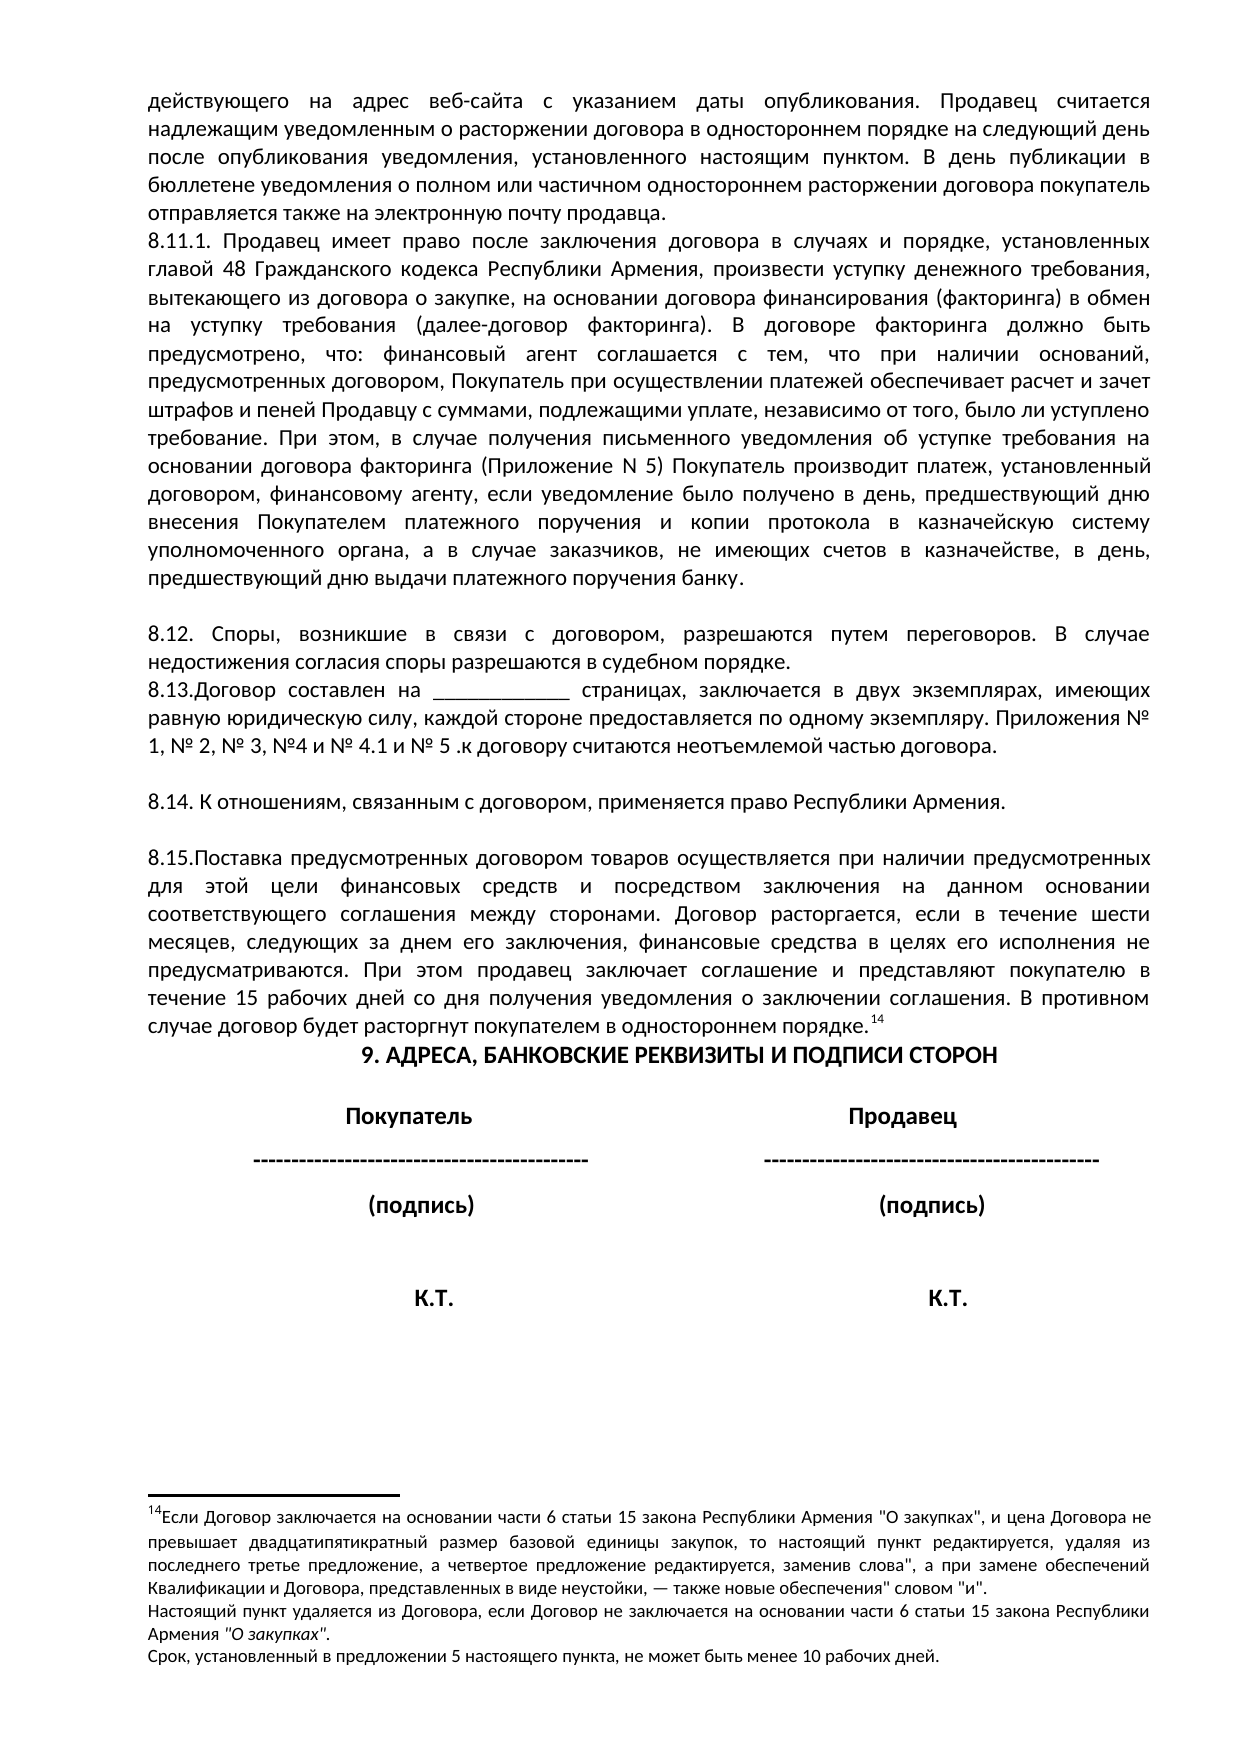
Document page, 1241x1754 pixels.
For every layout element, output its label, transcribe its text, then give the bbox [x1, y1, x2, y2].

text 8.11.1. Продавец имеет право после заключения договора в случаях и порядке, установленных главой 48 Гражданского кодекса Республики Армения, произвести уступку денежного требования, вытекающего из договора о закупке, на основании договора финансирования (факторинга) в обмен на уступку требования (далее-договор факторинга). В договоре факторинга должно быть предусмотрено, что: финансовый агент соглашается с тем, что при наличии оснований, предусмотренных договором, Покупатель при осуществлении платежей обеспечивает расчет и зачет штрафов и пеней Продавцу с суммами, подлежащими уплате, независимо от того, было ли уступлено требование. При этом, в случае получения письменного уведомления об уступке требования на основании договора факторинга (Приложение N 5) Покупатель производит платеж, установленный договором, финансовому агенту, если уведомление было получено в день, предшествующий дню внесения Покупателем платежного поручения и копии протокола в казначейскую систему уполномоченного органа, а в случае заказчиков, не имеющих счетов в казначействе, в день, предшествующий дню выдачи платежного поручения банку. [148, 227, 1152, 591]
text 9. АДРЕСА, БАНКОВСКИЕ РЕКВИЗИТЫ И ПОДПИСИ СТОРОН [148, 1039, 1152, 1070]
table_cell -------------------------------------------- (подпись) [136, 1144, 647, 1251]
table_header К.Т. [662, 1282, 1176, 1327]
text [148, 86, 1152, 227]
text 8.12. Споры, возникшие в связи с договором, разрешаются путем переговоров. В случае недостижения согласия споры разрешаются в судебном порядке. [148, 619, 1152, 675]
text 8.15.Поставка предусмотренных договором товаров осуществляется при наличии предусмотренных для этой цели финансовых средств и посредством заключения на данном основании соответствующего соглашения между сторонами. Договор расторгается, если в течение шести месяцев, следующих за днем его заключения, финансовые средства в целях его исполнения не предусматриваются. При этом продавец заключает соглашение и представляют покупателю в течение 15 рабочих дней со дня получения уведомления о заключении соглашения. В противном случае договор будет расторгнут покупателем в одностороннем порядке. [148, 843, 1152, 1039]
table_cell -------------------------------------------- (подпись) [647, 1144, 1158, 1251]
table_header Продавец [647, 1100, 1158, 1144]
table_header К.Т. [148, 1282, 662, 1327]
table_header Покупатель [136, 1100, 647, 1144]
text 8.14. К отношениям, связанным с договором, применяется право Республики Армения. [148, 787, 1152, 815]
text 8.13.Договор составлен на ____________ страницах, заключается в двух экземплярах, имеющих равную юридическую силу, каждой стороне предоставляется по одному экземпляру. Приложения № 1, № 2, № 3, №4 и № 4.1 и № 5 .к договору считаются неотъемлемой частью договора. [148, 675, 1152, 759]
